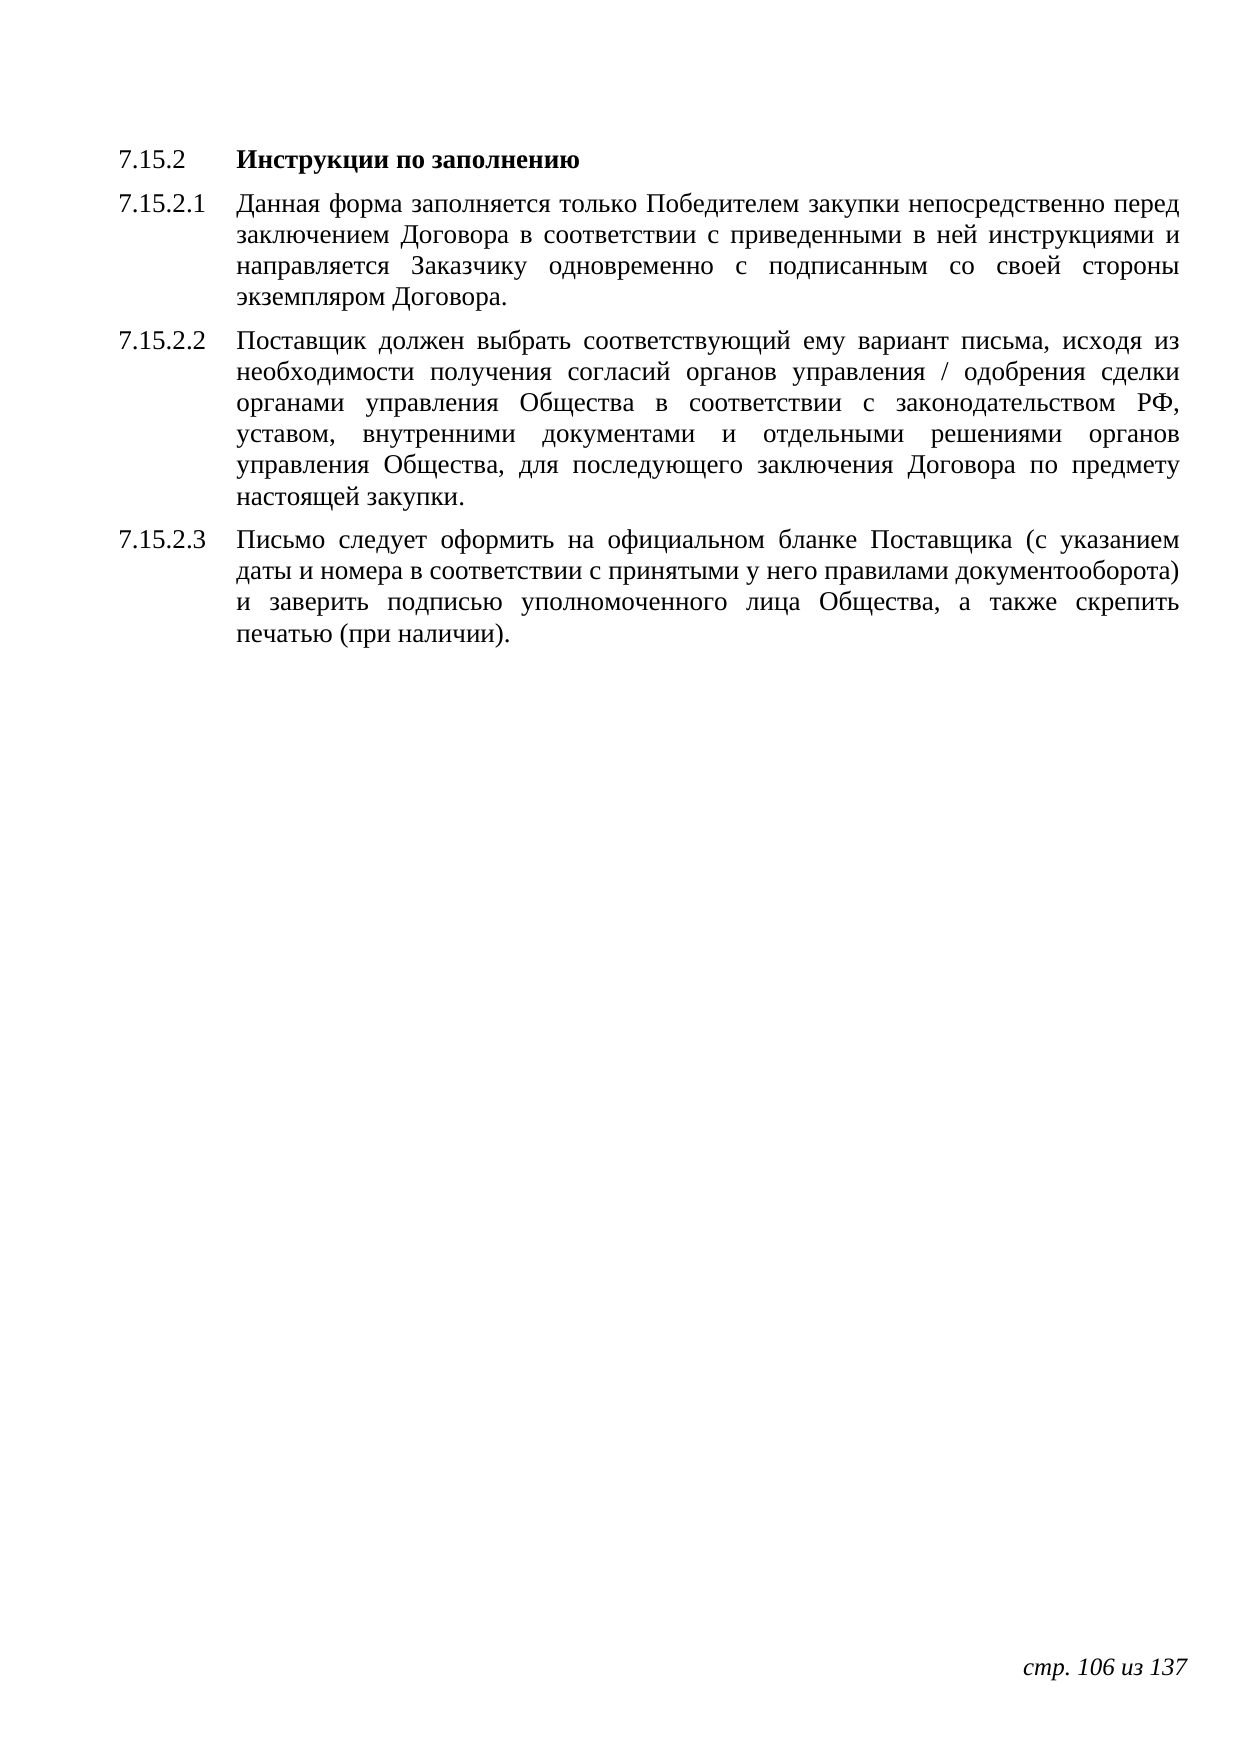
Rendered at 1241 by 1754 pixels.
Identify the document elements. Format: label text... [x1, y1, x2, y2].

list Данная форма заполняется только Победителем закупки непосредственно перед заключением Договора в соответствии с приведенными в ней инструкциями и направляется Заказчику одновременно с подписанным со своей стороны экземпляром Договора. [118, 187, 1181, 311]
list Инструкции по заполнению [118, 143, 1181, 174]
list Поставщик должен выбрать соответствующий ему вариант письма, исходя из необходимости получения согласий органов управления / одобрения сделки органами управления Общества в соответствии с законодательством РФ, уставом, внутренними документами и отдельными решениями органов управления Общества, для последующего заключения Договора по предмету настоящей закупки. [118, 324, 1181, 511]
list Письмо следует оформить на официальном бланке Поставщика (с указанием даты и номера в соответствии с принятыми у него правилами документооборота) и заверить подписью уполномоченного лица Общества, а также скрепить печатью (при наличии). [118, 523, 1181, 648]
